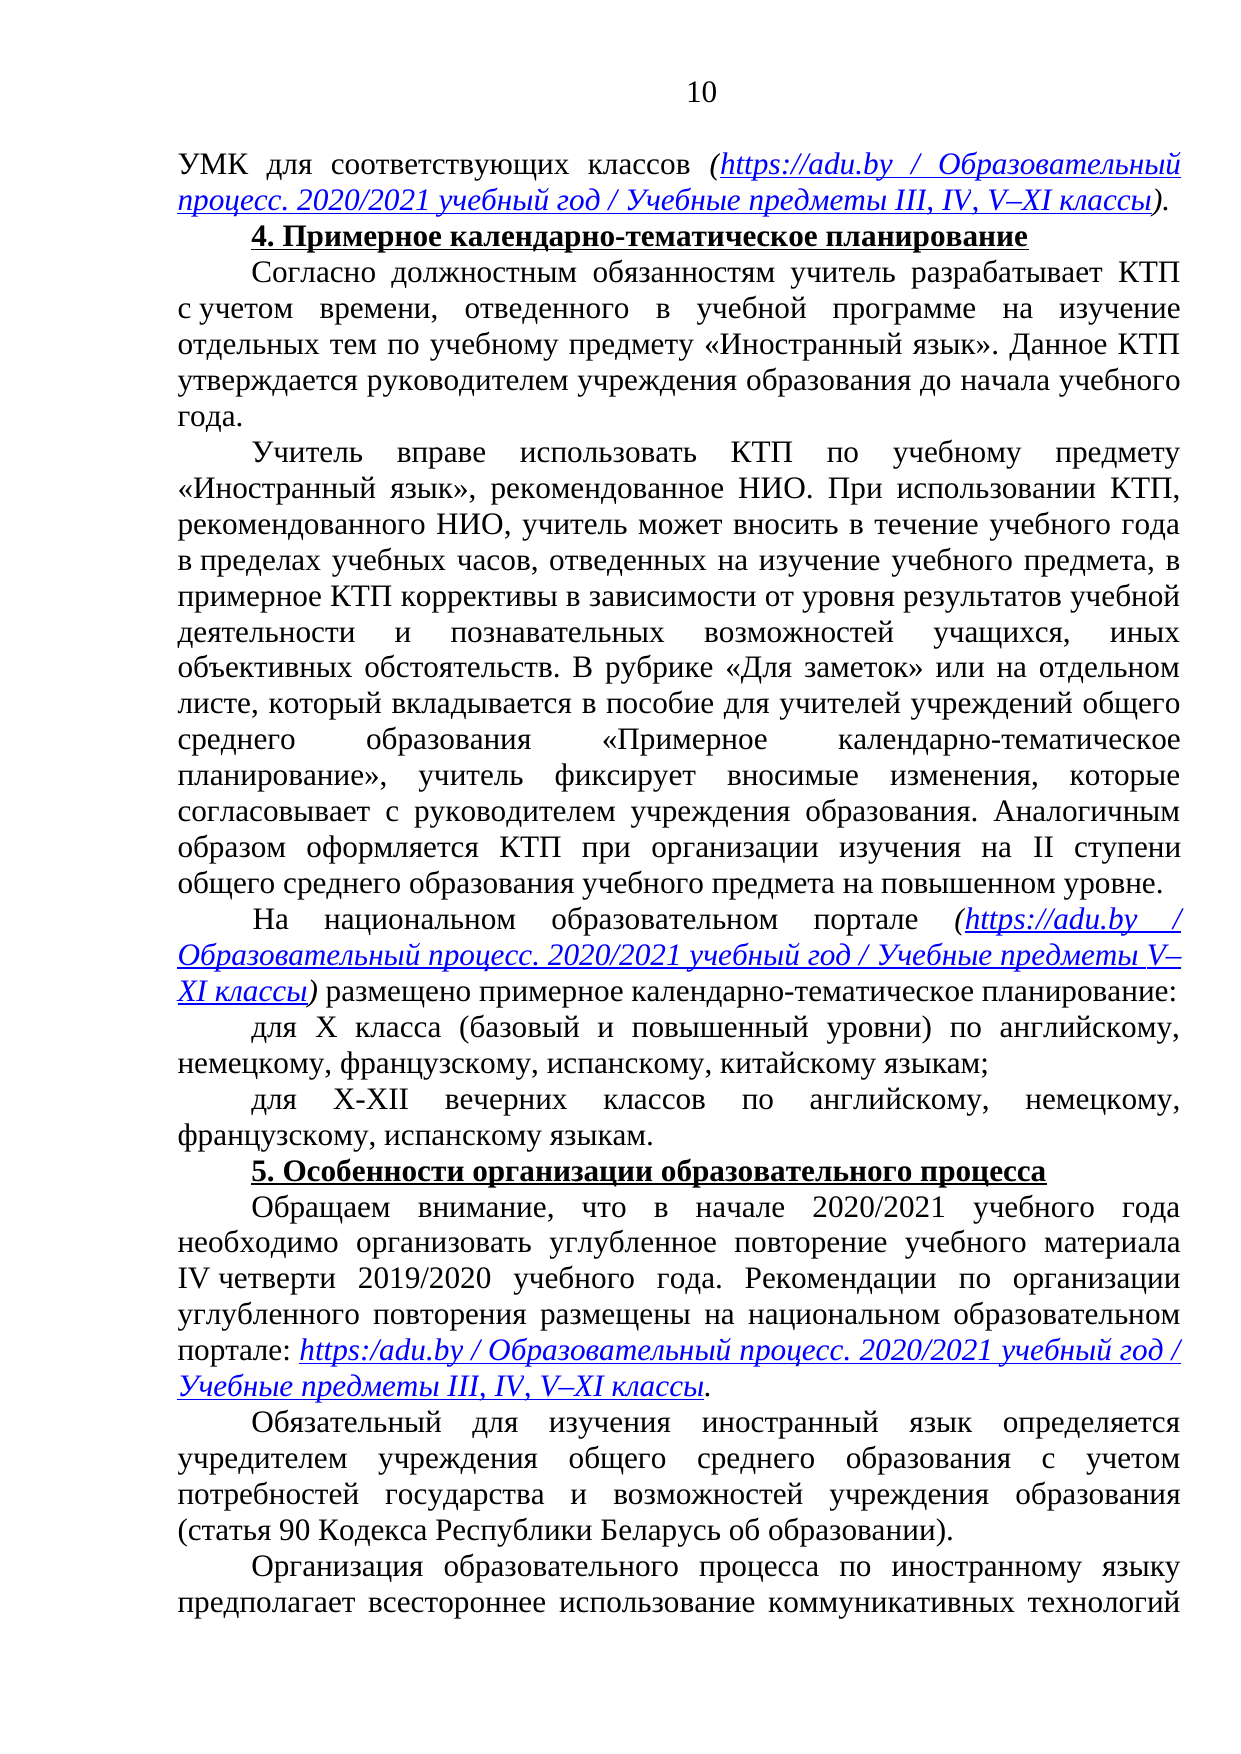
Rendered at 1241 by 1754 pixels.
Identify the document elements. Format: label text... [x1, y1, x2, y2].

text На национальном образовательном портале (https://adu.by / Образовательный процесс. 2020/2021 учебный год / Учебные предметы V–XI классы) размещено примерное календарно-тематическое планирование: [177, 900, 965, 936]
text На национальном образовательном портале (https://adu.by / Образовательный процесс. 2020/2021 учебный год / Учебные предметы V–XI классы) размещено примерное календарно-тематическое планирование: [307, 972, 1181, 1008]
text Учитель вправе использовать КТП по учебному предмету «Иностранный язык», рекомендованное НИО. При использовании КТП, рекомендованного НИО, учитель может вносить в течение учебного года в пределах учебных часов, отведенных на изучение учебного предмета, в примерное КТП коррективы в зависимости от уровня результатов учебной деятельности и познавательных возможностей учащихся, иных объективных обстоятельств. В рубрике «Для заметок» или на отдельном листе, который вкладывается в пособие для учителей учреждений общего среднего образования «Примерное календарно-тематическое планирование», учитель фиксирует вносимые изменения, которые согласовывает с руководителем учреждения образования. Аналогичным образом оформляется КТП при организации изучения на II ступени общего среднего образования учебного предмета на повышенном уровне. [177, 433, 1181, 900]
text для X-XII вечерних классов по английскому, немецкому, французскому, испанскому языкам. [177, 1080, 1181, 1152]
text для X класса (базовый и повышенный уровни) по английскому, немецкому, французскому, испанскому, китайскому языкам; [177, 1008, 1181, 1080]
text Обращаем внимание, что в начале 2020/2021 учебного года необходимо организовать углубленное повторение учебного материала IV четверти 2019/2020 учебного года. Рекомендации по организации углубленного повторения размещены на национальном образовательном портале: https:/adu.by / Образовательный процесс. 2020/2021 учебный год / Учебные предметы III, IV, V–XI классы. [177, 1188, 1181, 1403]
text 5. Особенности организации образовательного процесса [177, 1152, 1181, 1188]
text Согласно должностным обязанностям учитель разрабатывает КТП с учетом времени, отведенного в учебной программе на изучение отдельных тем по учебному предмету «Иностранный язык». Данное КТП утверждается руководителем учреждения образования до начала учебного года. [177, 253, 1181, 433]
text Обязательный для изучения иностранный язык определяется учредителем учреждения общего среднего образования с учетом потребностей государства и возможностей учреждения образования (статья 90 Кодекса Республики Беларусь об образовании). [177, 1403, 1181, 1547]
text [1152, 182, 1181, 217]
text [177, 1547, 1181, 1619]
text 4. Примерное календарно-тематическое планирование [177, 217, 1181, 253]
